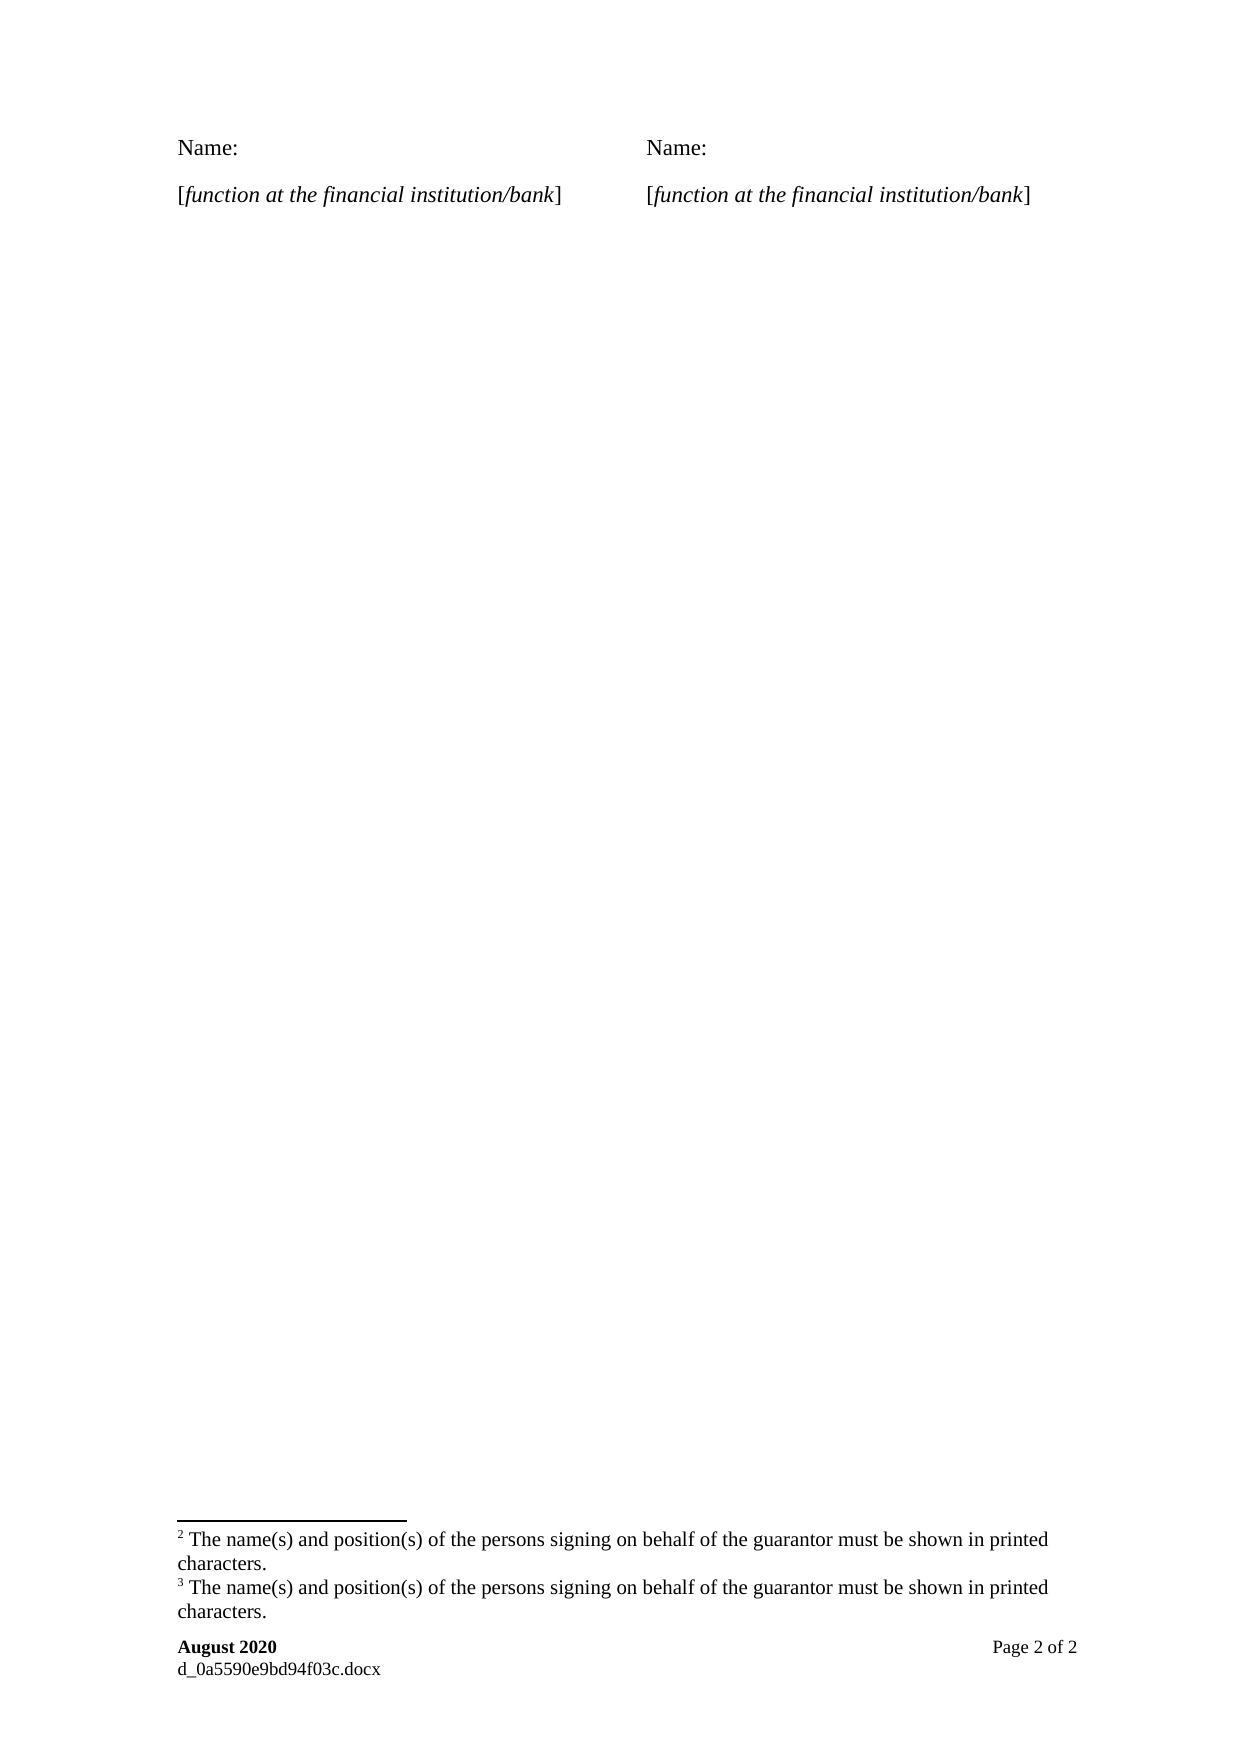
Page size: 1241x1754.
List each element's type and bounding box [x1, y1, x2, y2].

table_header [166, 124, 635, 218]
table_header [635, 124, 1104, 218]
